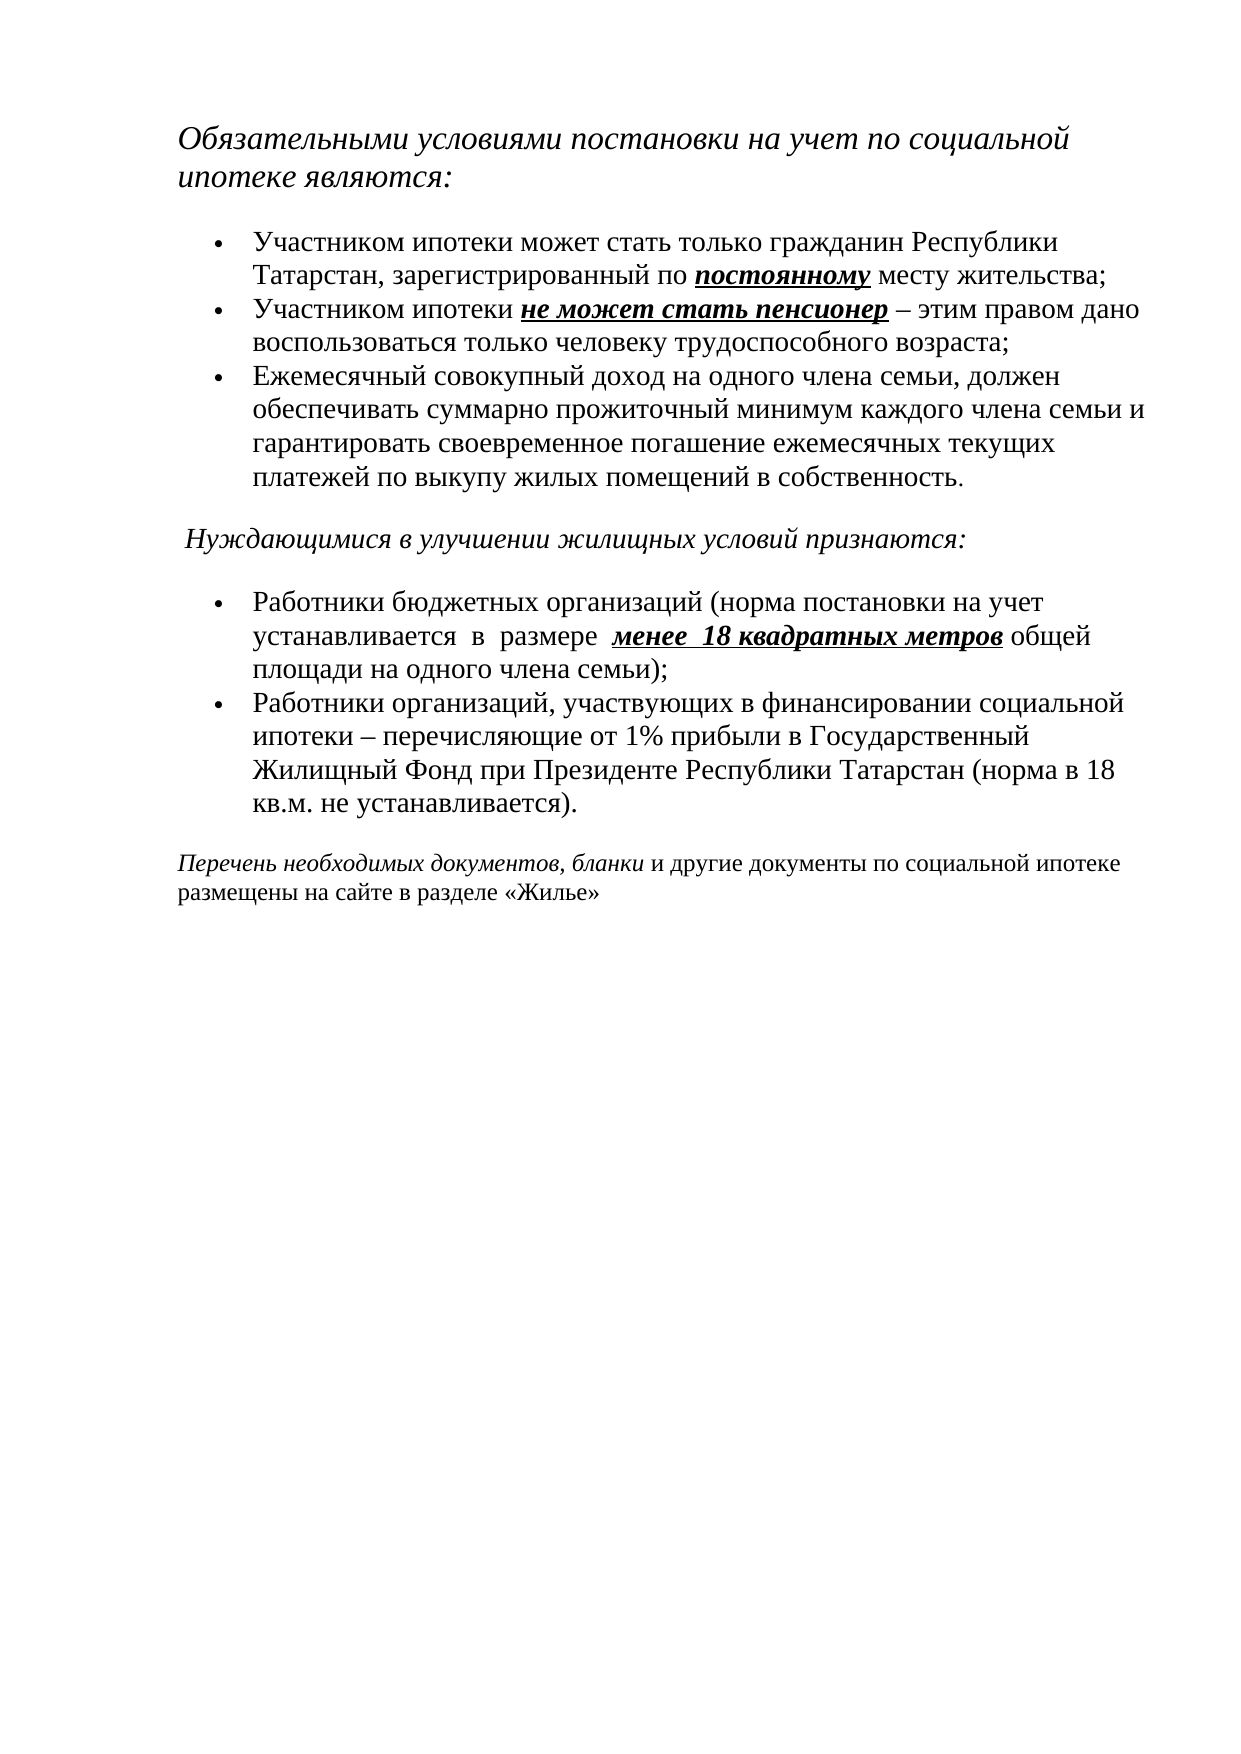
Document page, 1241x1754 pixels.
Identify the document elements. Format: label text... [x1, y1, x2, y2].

text Перечень необходимых документов, бланки и другие документы по социальной ипотеке размещены на сайте в разделе «Жилье» [177, 848, 1152, 906]
list Работники бюджетных организаций (норма постановки на учет устанавливается в размере менее 18 квадратных метров общей площади на одного члена семьи); [215, 584, 1152, 685]
text Нуждающимися в улучшении жилищных условий признаются: [177, 521, 1152, 555]
list Участником ипотеки может стать только гражданин Республики Татарстан, зарегистрированный по постоянному месту жительства; [215, 224, 1152, 291]
list Участником ипотеки не может стать пенсионер – этим правом дано воспользоваться только человеку трудоспособного возраста; [215, 291, 1152, 358]
list Работники организаций, участвующих в финансировании социальной ипотеки – перечисляющие от 1% прибыли в Государственный Жилищный Фонд при Президенте Республики Татарстан (норма в 18 кв.м. не устанавливается). [215, 685, 1152, 819]
list Ежемесячный совокупный доход на одного члена семьи, должен обеспечивать суммарно прожиточный минимум каждого члена семьи и гарантировать своевременное погашение ежемесячных текущих платежей по выкупу жилых помещений в собственность. [215, 358, 1152, 492]
text Обязательными условиями постановки на учет по социальной ипотеке являются: [177, 118, 1152, 195]
